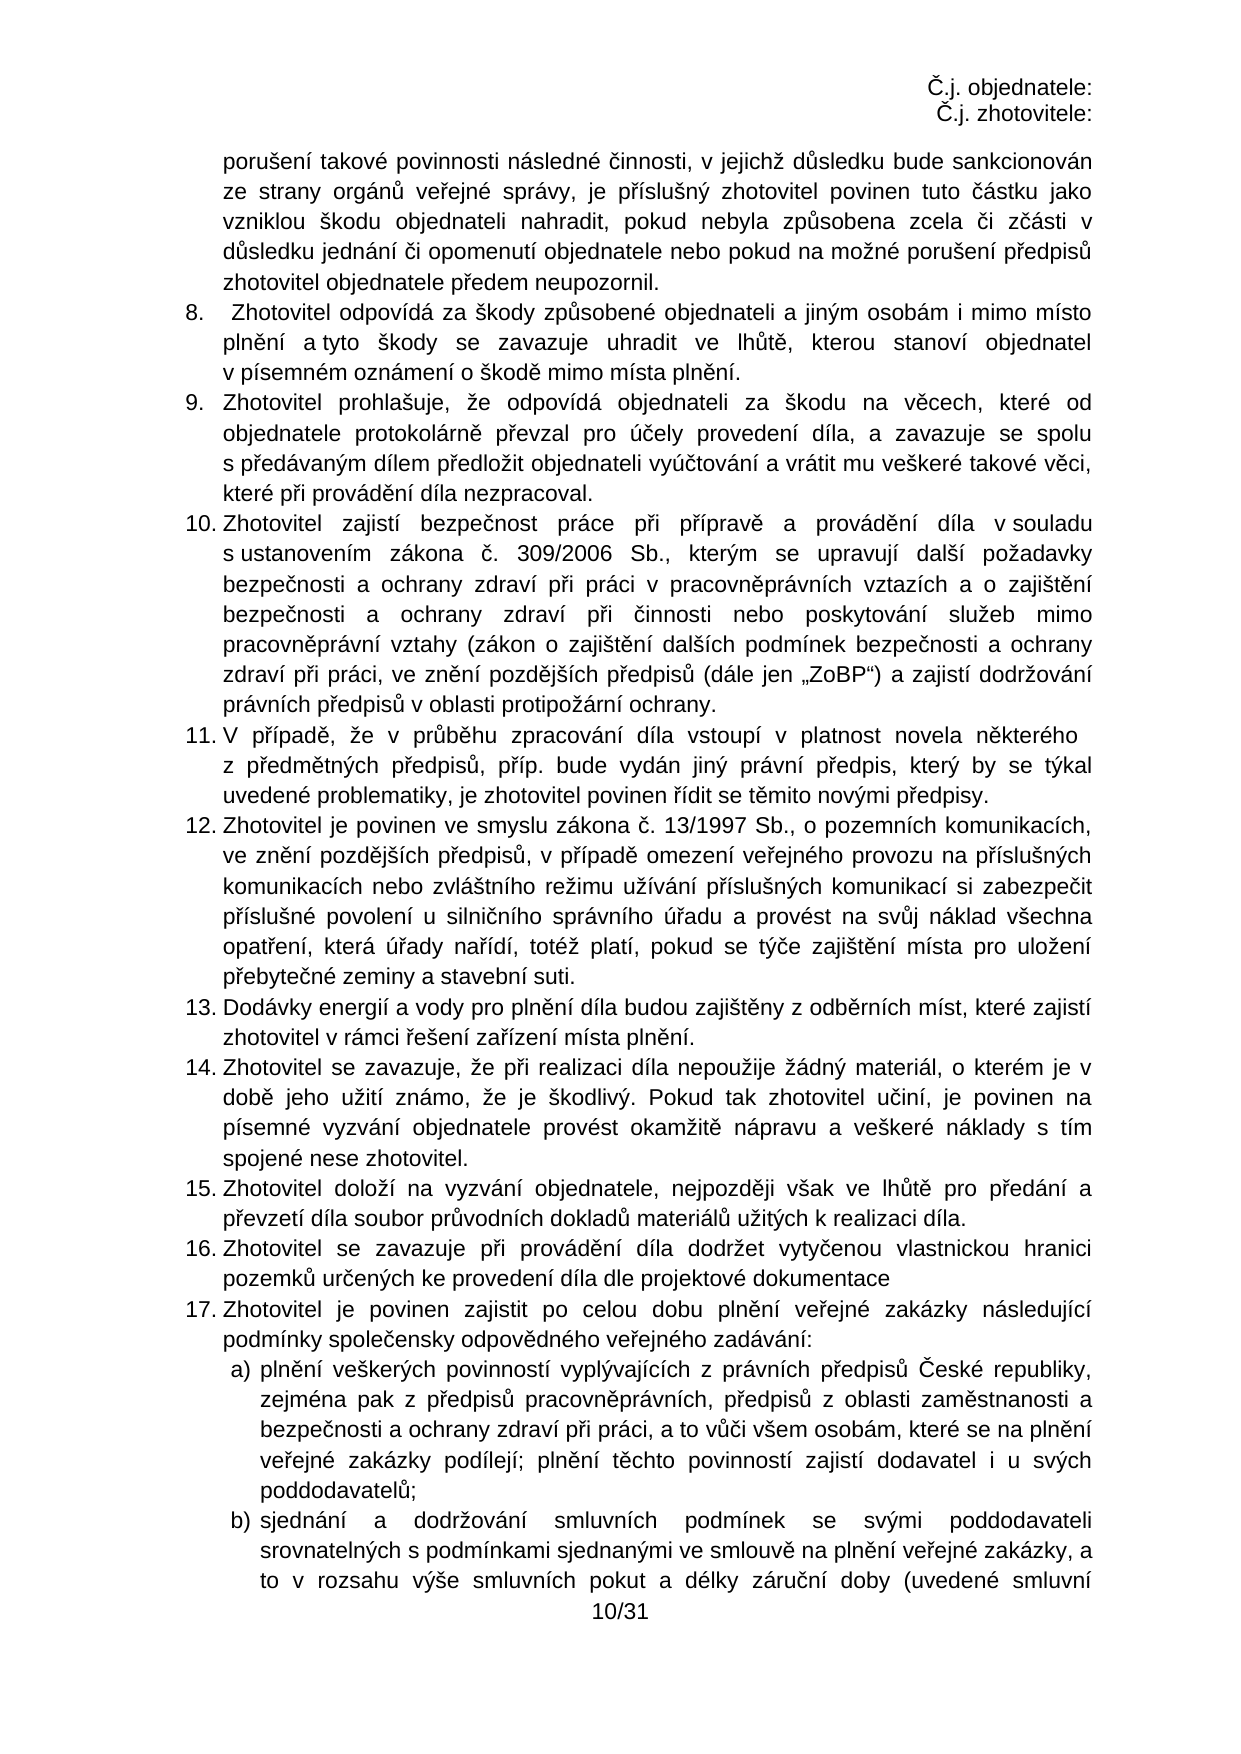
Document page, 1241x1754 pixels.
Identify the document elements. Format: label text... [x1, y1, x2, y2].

list Zhotovitel doloží na vyzvání objednatele, nejpozději však ve lhůtě pro předání a převzetí díla soubor průvodních dokladů materiálů užitých k realizaci díla. [185, 1175, 1093, 1231]
list Dodávky energií a vody pro plnění díla budou zajištěny z odběrních míst, které zajistí zhotovitel v rámci řešení zařízení místa plnění. [185, 993, 1093, 1050]
list V případě, že v průběhu zpracování díla vstoupí v platnost novela některého z předmětných předpisů, příp. bude vydán jiný právní předpis, který by se týkal uvedené problematiky, je zhotovitel povinen řídit se těmito novými předpisy. [185, 722, 1093, 808]
list Zhotovitel prohlašuje, že odpovídá objednateli za škodu na věcech, které od objednatele protokolárně převzal pro účely provedení díla, a zavazuje se spolu s předávaným dílem předložit objednateli vyúčtování a vrátit mu veškeré takové věci, které při provádění díla nezpracoval. [185, 389, 1093, 506]
list Zhotovitel je povinen ve smyslu zákona č. 13/1997 Sb., o pozemních komunikacích, ve znění pozdějších předpisů, v případě omezení veřejného provozu na příslušných komunikacích nebo zvláštního režimu užívání příslušných komunikací si zabezpečit příslušné povolení u silničního správního úřadu a provést na svůj náklad všechna opatření, která úřady nařídí, totéž platí, pokud se týče zajištění místa pro uložení přebytečné zeminy a stavební suti. [185, 812, 1093, 989]
list plnění veškerých povinností vyplývajících z právních předpisů České republiky, zejména pak z předpisů pracovněprávních, předpisů z oblasti zaměstnanosti a bezpečnosti a ochrany zdraví při práci, a to vůči všem osobám, které se na plnění veřejné zakázky podílejí; plnění těchto povinností zajistí dodavatel i u svých poddodavatelů; [230, 1356, 1093, 1503]
list Zhotovitel se zavazuje při provádění díla dodržet vytyčenou vlastnickou hranici pozemků určených ke provedení díla dle projektové dokumentace [185, 1235, 1093, 1292]
list Zhotovitel se zavazuje, že při realizaci díla nepoužije žádný materiál, o kterém je v době jeho užití známo, že je škodlivý. Pokud tak zhotovitel učiní, je povinen na písemné vyzvání objednatele provést okamžitě nápravu a veškeré náklady s tím spojené nese zhotovitel. [185, 1054, 1093, 1171]
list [185, 148, 1093, 295]
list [230, 1507, 1093, 1594]
list Zhotovitel je povinen zajistit po celou dobu plnění veřejné zakázky následující podmínky společensky odpovědného veřejného zadávání: [185, 1296, 1093, 1352]
list Zhotovitel odpovídá za škody způsobené objednateli a jiným osobám i mimo místo plnění a tyto škody se zavazuje uhradit ve lhůtě, kterou stanoví objednatel v písemném oznámení o škodě mimo místa plnění. [185, 299, 1093, 385]
list Zhotovitel zajistí bezpečnost práce při přípravě a provádění díla v souladu s ustanovením zákona č. 309/2006 Sb., kterým se upravují další požadavky bezpečnosti a ochrany zdraví při práci v pracovněprávních vztazích a o zajištění bezpečnosti a ochrany zdraví při činnosti nebo poskytování služeb mimo pracovněprávní vztahy (zákon o zajištění dalších podmínek bezpečnosti a ochrany zdraví při práci, ve znění pozdějších předpisů (dále jen „ZoBP“) a zajistí dodržování právních předpisů v oblasti protipožární ochrany. [185, 510, 1093, 718]
